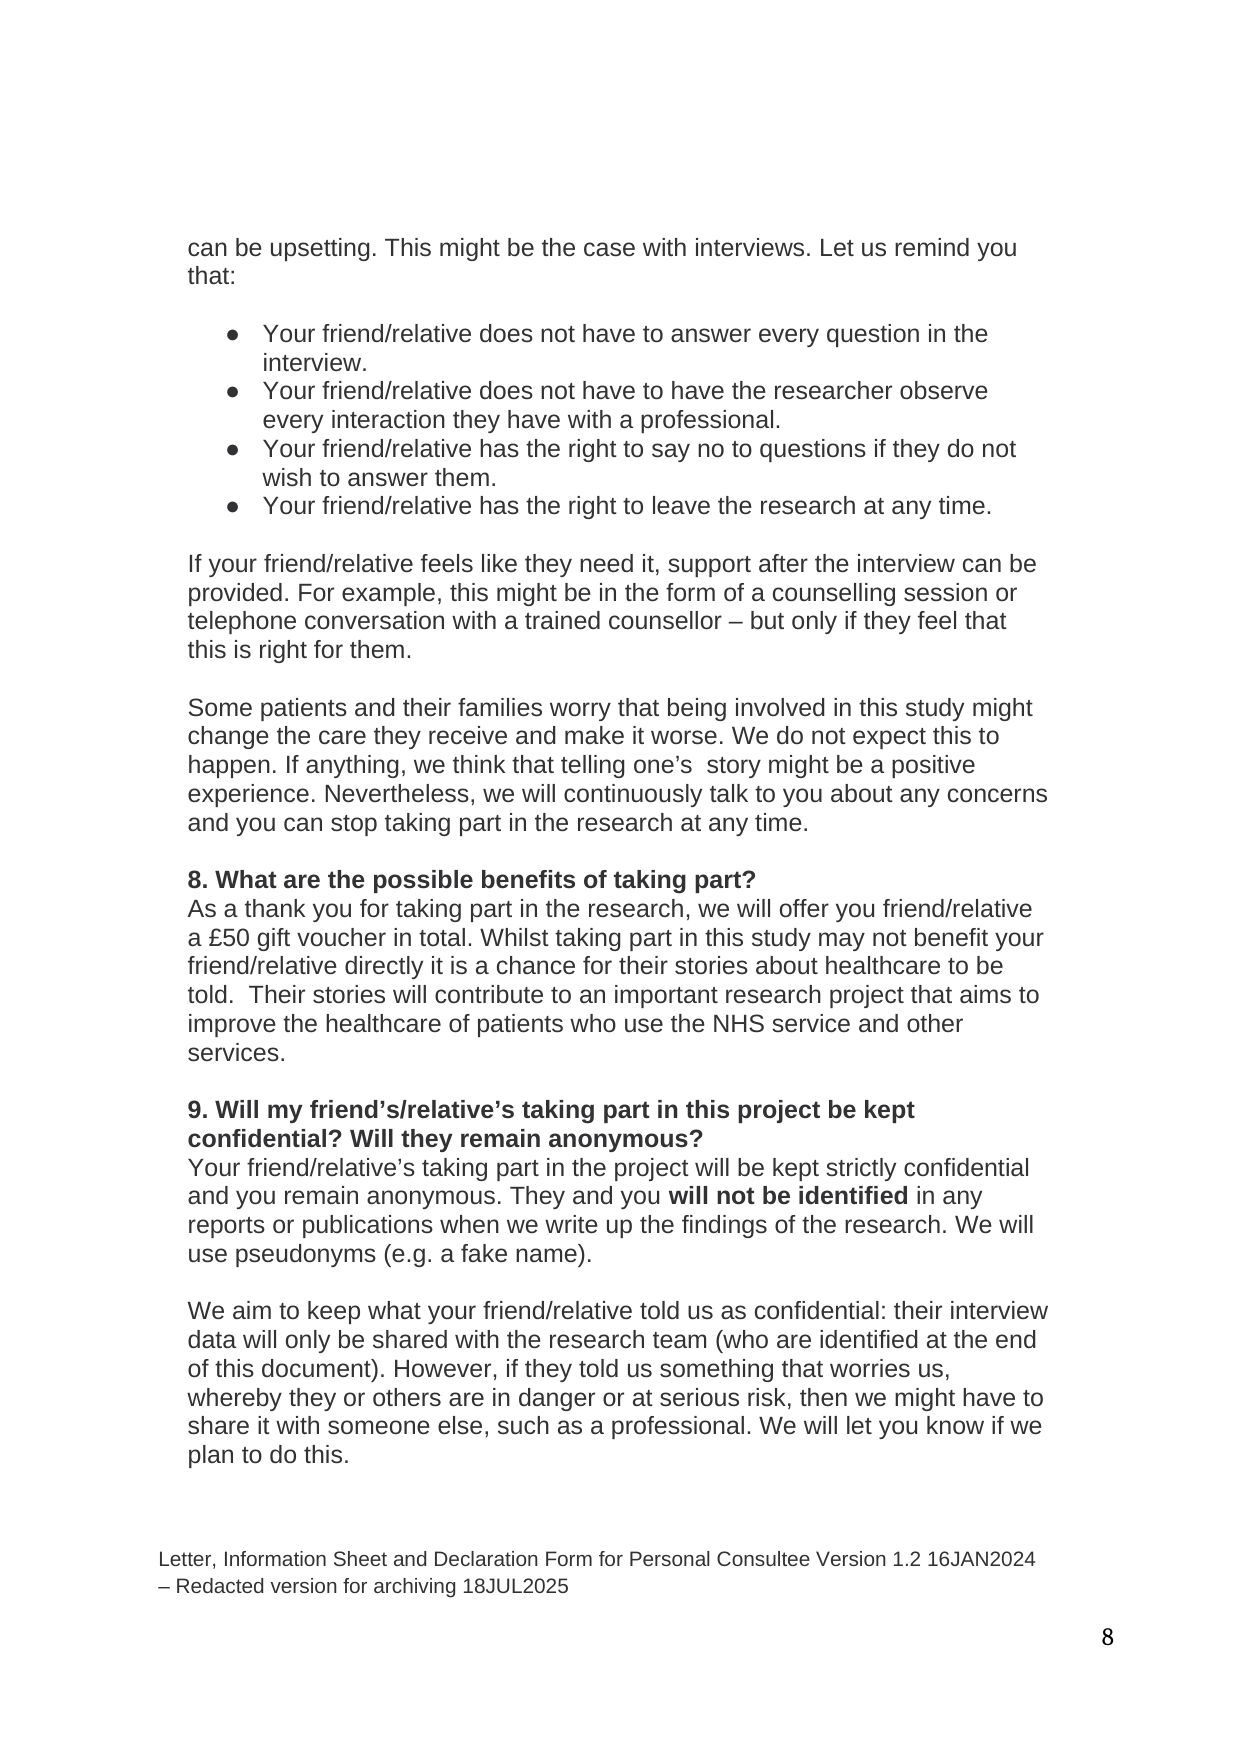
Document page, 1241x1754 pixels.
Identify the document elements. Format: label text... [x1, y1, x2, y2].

text 8. What are the possible benefits of taking part? [187, 865, 1053, 894]
text Your friend/relative’s taking part in the project will be kept strictly confidential and you remain anonymous. They and you will not be identified in any reports or publications when we write up the findings of the research. We will use pseudonyms (e.g. a fake name). [187, 1152, 1053, 1267]
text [187, 232, 1053, 290]
list Your friend/relative has the right to say no to questions if they do not wish to answer them. [225, 434, 1053, 491]
list Your friend/relative does not have to answer every question in the interview. [225, 319, 1053, 376]
text 9. Will my friend’s/relative’s taking part in this project be kept confidential? Will they remain anonymous? [187, 1095, 1053, 1152]
list Your friend/relative does not have to have the researcher observe every interaction they have with a professional. [225, 376, 1053, 434]
text As a thank you for taking part in the research, we will offer you friend/relative a £50 gift voucher in total. Whilst taking part in this study may not benefit your friend/relative directly it is a chance for their stories about healthcare to be told. Their stories will contribute to an important research project that aims to improve the healthcare of patients who use the NHS service and other services. [187, 894, 1053, 1066]
text We aim to keep what your friend/relative told us as confidential: their interview data will only be shared with the research team (who are identified at the end of this document). However, if they told us something that worries us, whereby they or others are in danger or at serious risk, then we might have to share it with someone else, such as a professional. We will let you know if we plan to do this. [187, 1296, 1053, 1469]
list Your friend/relative has the right to leave the research at any time. [225, 491, 1053, 520]
text If your friend/relative feels like they need it, support after the interview can be provided. For example, this might be in the form of a counselling session or telephone conversation with a trained counsellor – but only if they feel that this is right for them. Some patients and their families worry that being involved in this study might change the care they receive and make it worse. We do not expect this to happen. If anything, we think that telling one’s story might be a positive experience. Nevertheless, we will continuously talk to you about any concerns and you can stop taking part in the research at any time. [187, 549, 1053, 836]
